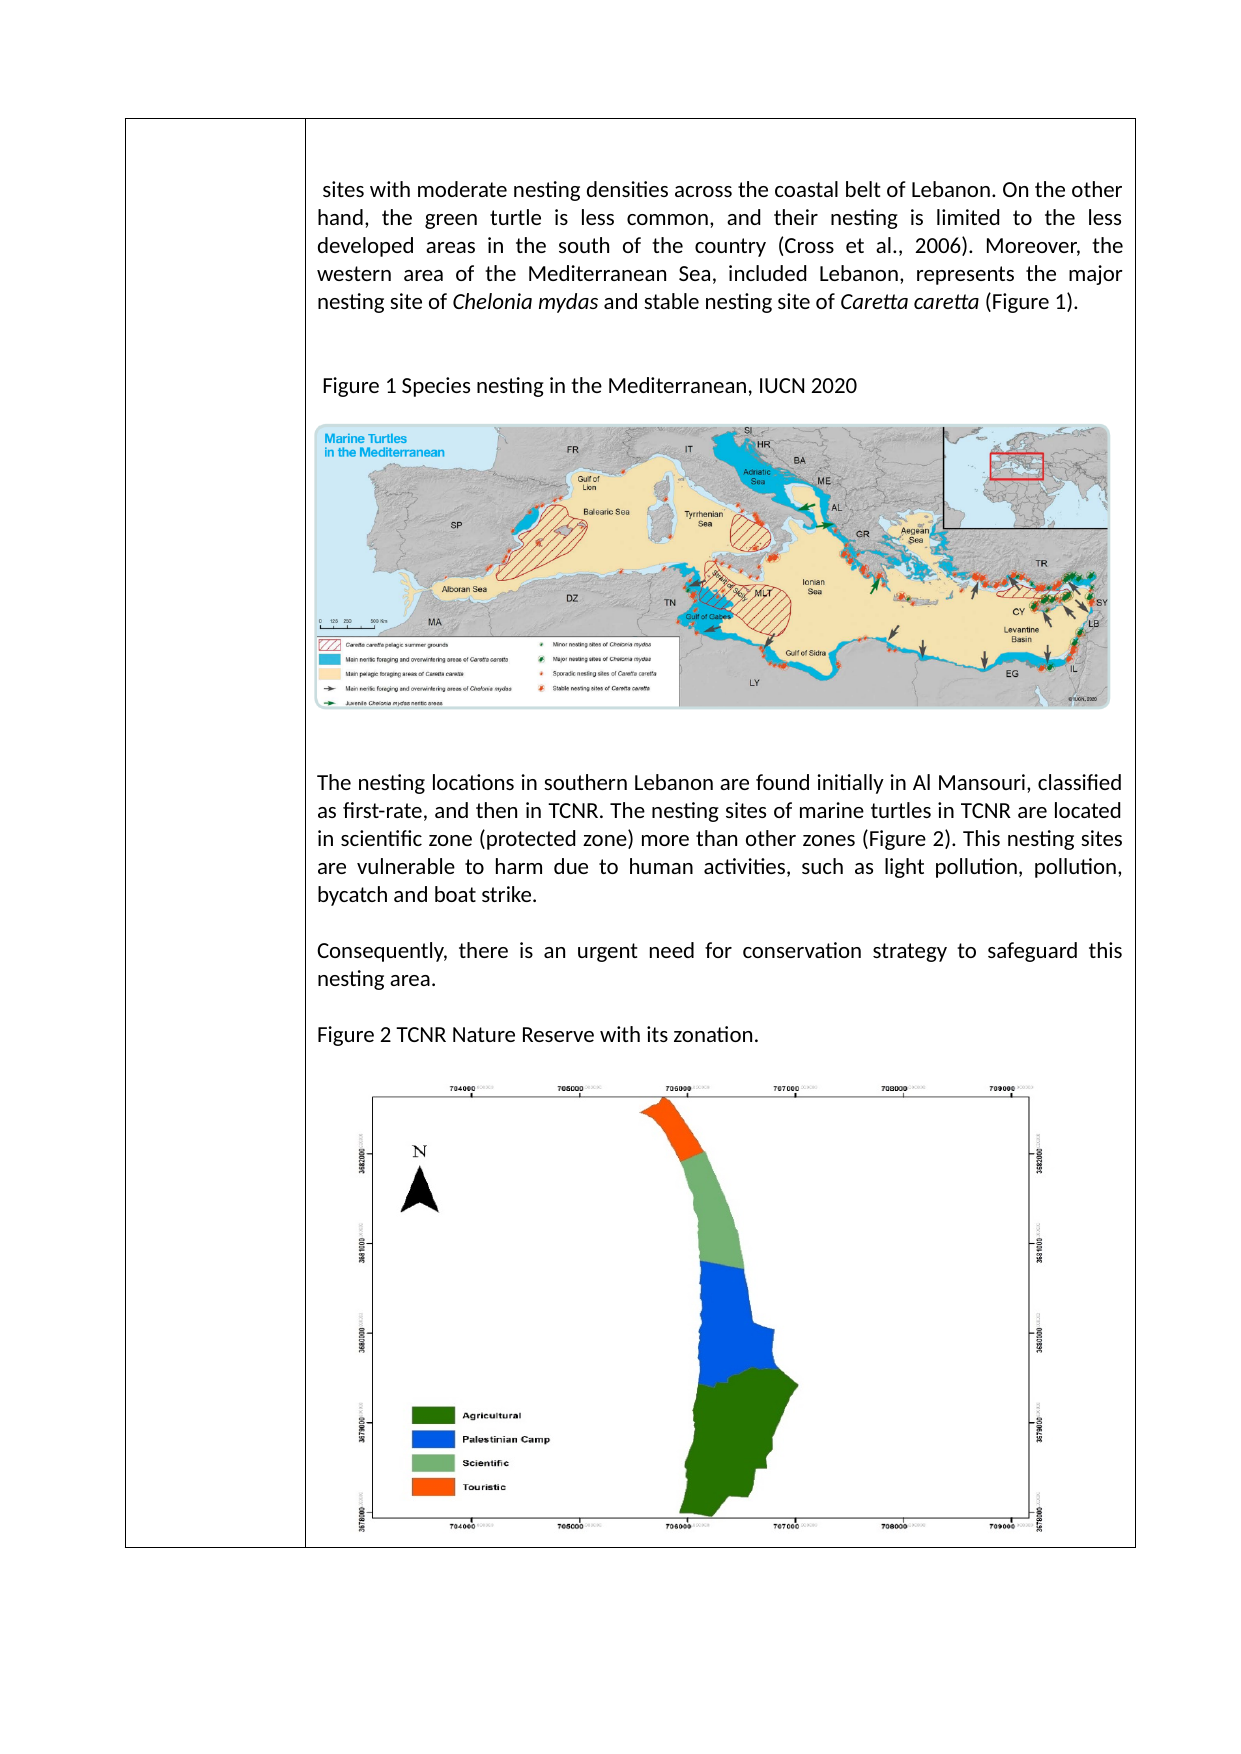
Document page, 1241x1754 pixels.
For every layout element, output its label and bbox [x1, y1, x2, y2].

table_cell [126, 119, 305, 1547]
table_cell [306, 119, 1135, 1547]
picture [337, 1063, 1091, 1547]
picture [306, 415, 1114, 712]
